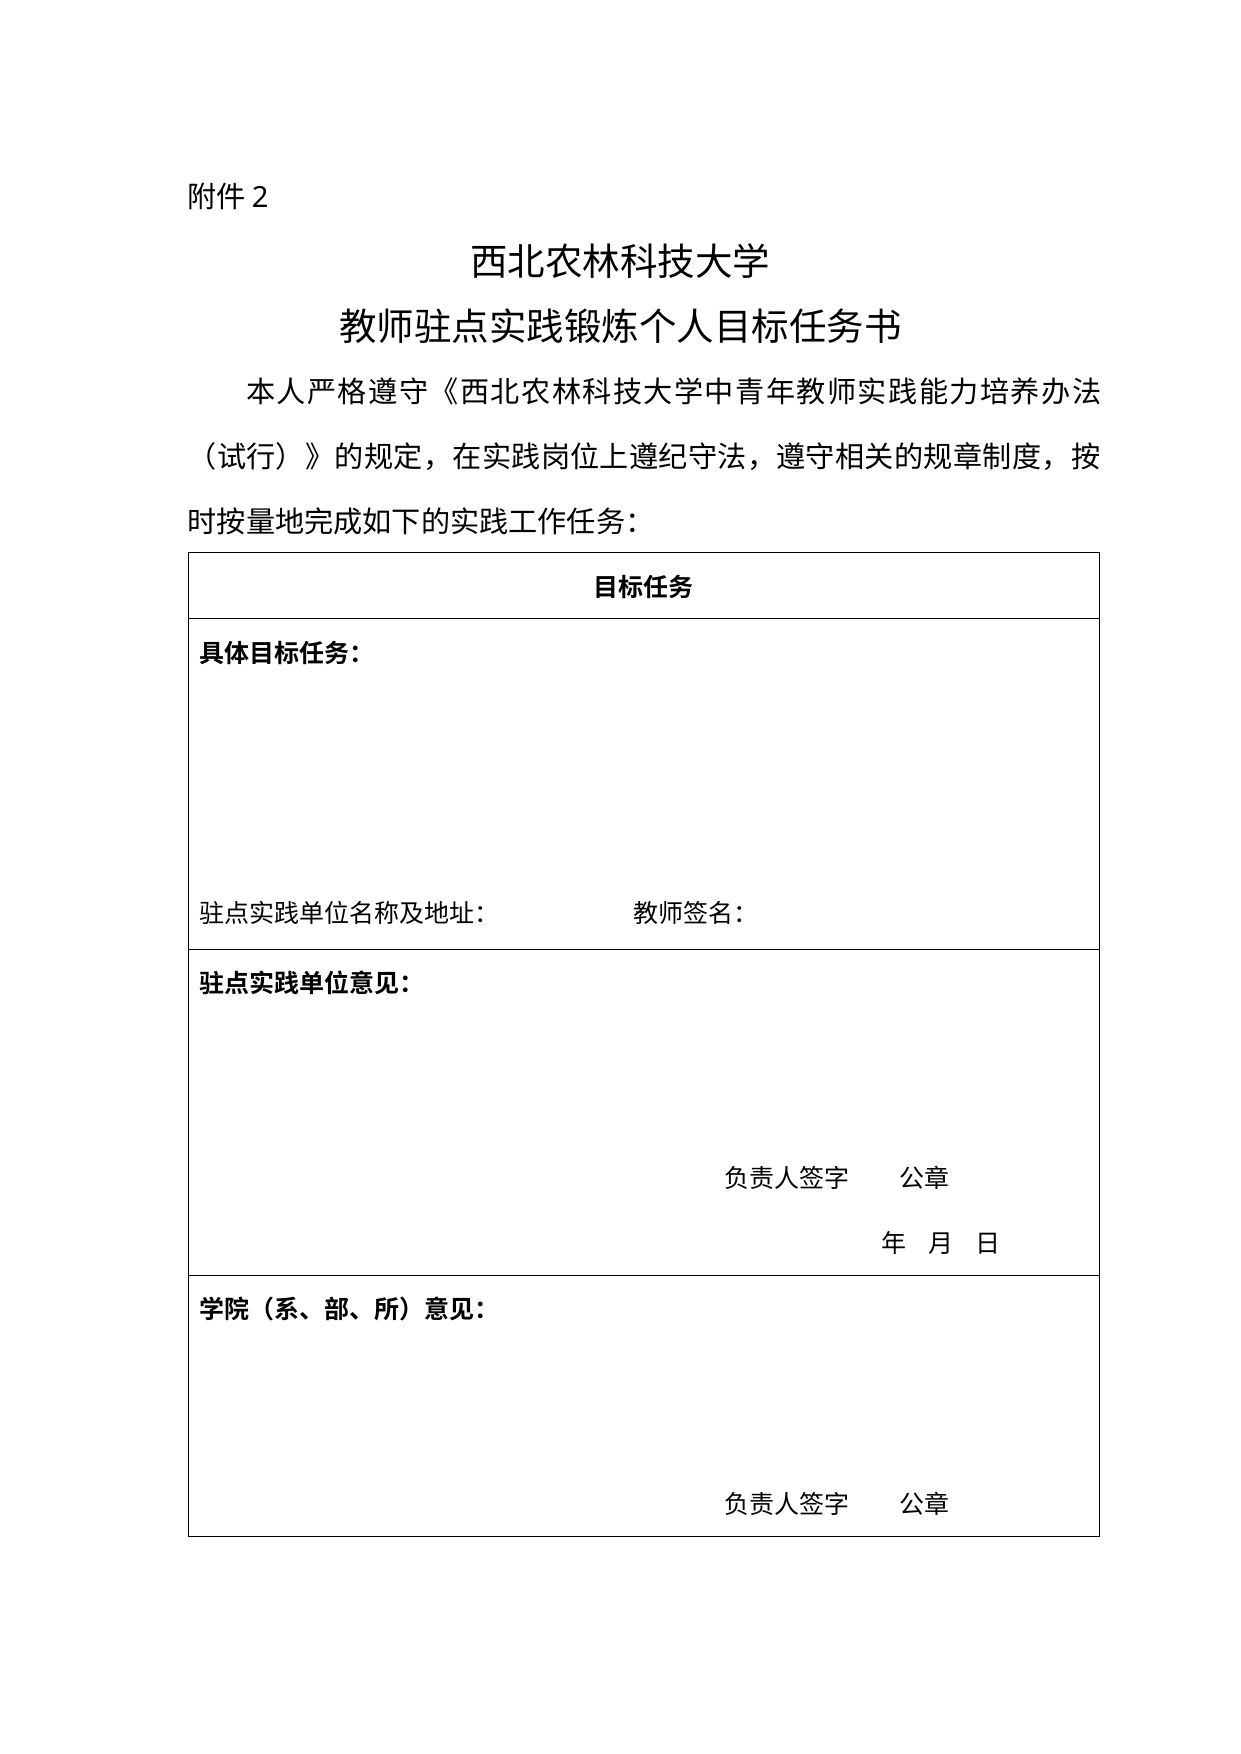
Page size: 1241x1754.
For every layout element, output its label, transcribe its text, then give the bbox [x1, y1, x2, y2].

table_cell 驻点实践单位意见： 负责人签字 公章 年 月 日 [189, 950, 1099, 1274]
text 教师驻点实践锻炼个人目标任务书 [187, 292, 1053, 357]
text 西北农林科技大学 [187, 227, 1053, 292]
text 本人严格遵守《西北农林科技大学中青年教师实践能力培养办法（试行）》的规定，在实践岗位上遵纪守法，遵守相关的规章制度，按时按量地完成如下的实践工作任务： [187, 357, 1103, 552]
table_header 目标任务 [189, 553, 1099, 618]
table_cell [189, 1276, 1099, 1536]
text 附件2 [187, 162, 1053, 227]
table_cell 具体目标任务： 驻点实践单位名称及地址： 教师签名： [189, 619, 1099, 948]
